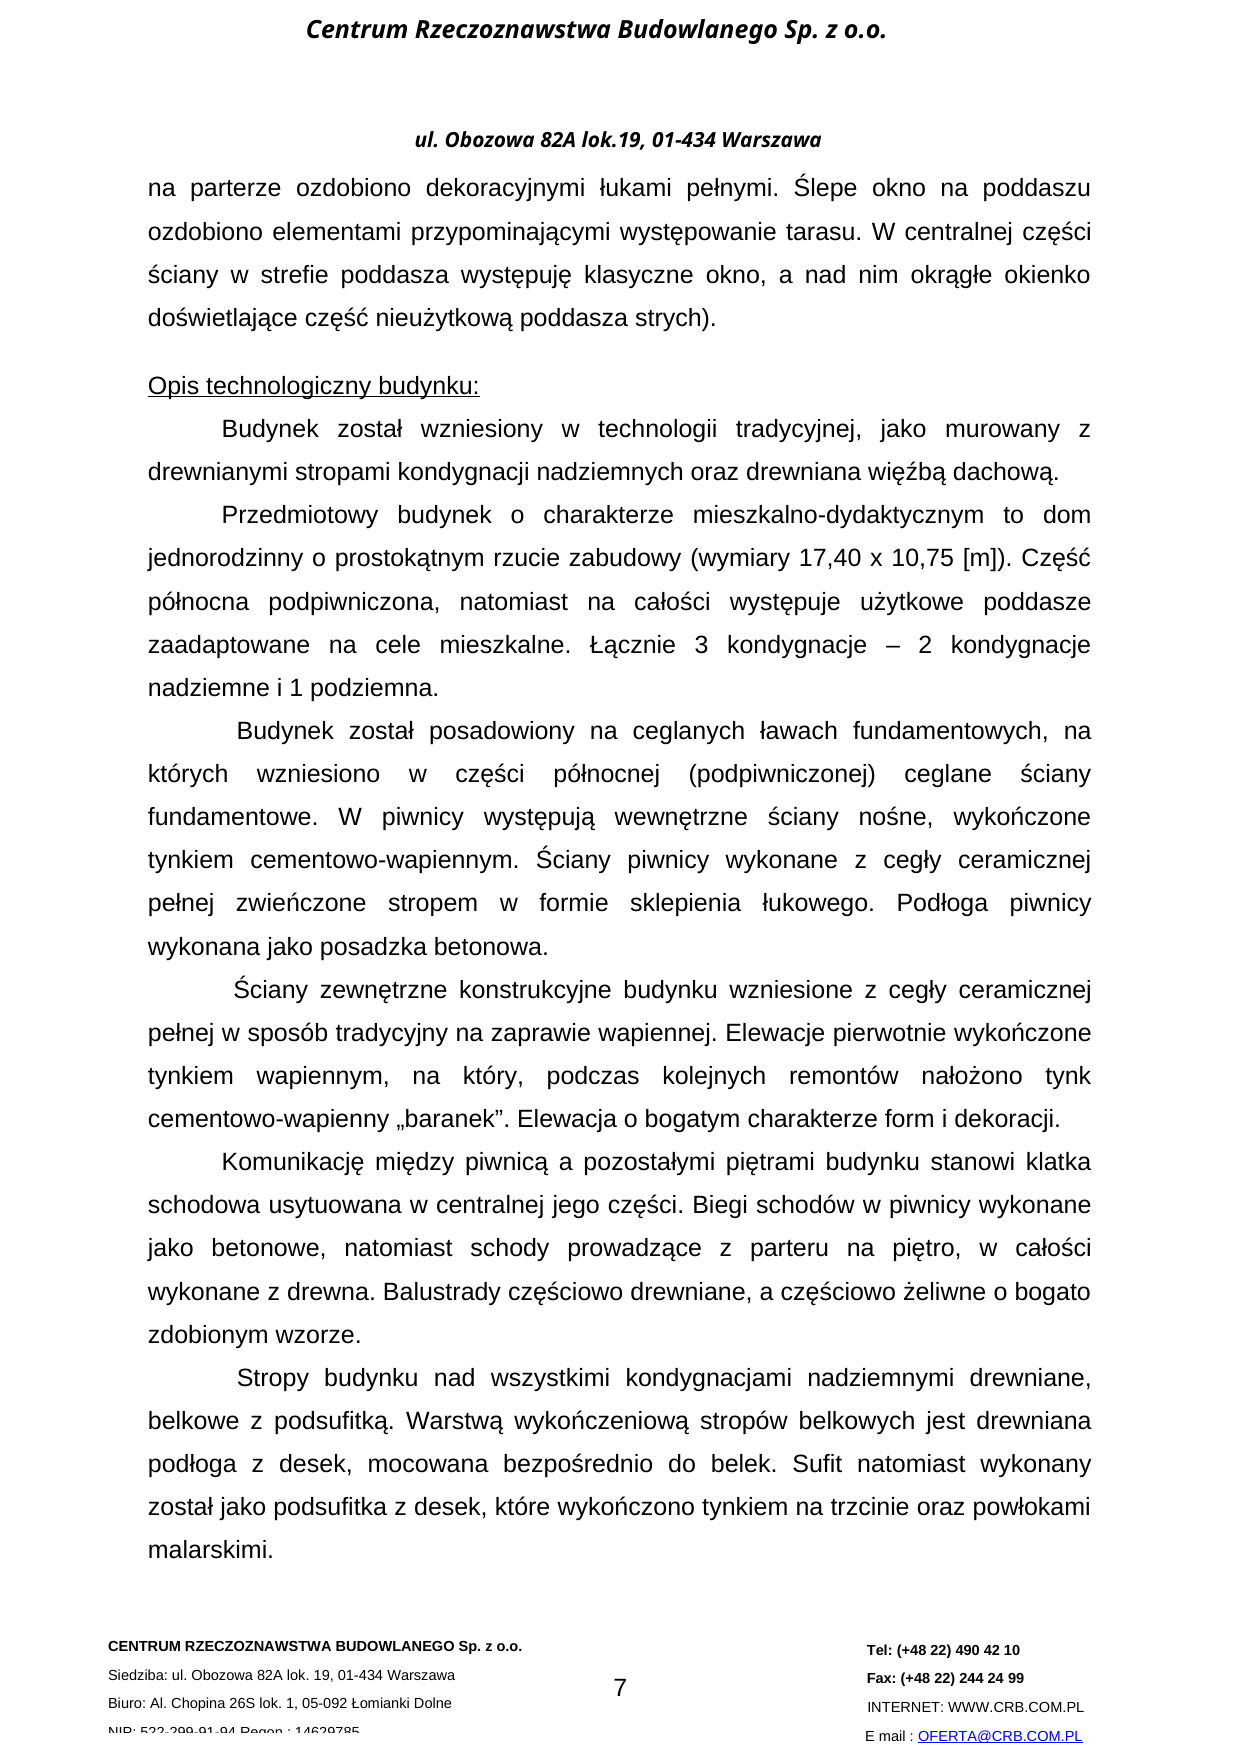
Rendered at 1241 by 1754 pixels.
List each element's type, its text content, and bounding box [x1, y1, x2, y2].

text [148, 173, 1093, 332]
text Ściany zewnętrzne konstrukcyjne budynku wzniesione z cegły ceramicznej pełnej w sposób tradycyjny na zaprawie wapiennej. Elewacje pierwotnie wykończone tynkiem wapiennym, na który, podczas kolejnych remontów nałożono tynk cementowo-wapienny „baranek”. Elewacja o bogatym charakterze form i dekoracji. [148, 975, 1093, 1133]
text Przedmiotowy budynek o charakterze mieszkalno-dydaktycznym to dom jednorodzinny o prostokątnym rzucie zabudowy (wymiary 17,40 x 10,75 [m]). Część północna podpiwniczona, natomiast na całości występuje użytkowe poddasze zaadaptowane na cele mieszkalne. Łącznie 3 kondygnacje – 2 kondygnacje nadziemne i 1 podziemna. [148, 500, 1093, 702]
text Budynek został wzniesiony w technologii tradycyjnej, jako murowany z drewnianymi stropami kondygnacji nadziemnych oraz drewniana więźbą dachową. [148, 414, 1093, 486]
text Opis technologiczny budynku: [148, 371, 1093, 400]
text Budynek został posadowiony na ceglanych ławach fundamentowych, na których wzniesiono w części północnej (podpiwniczonej) ceglane ściany fundamentowe. W piwnicy występują wewnętrzne ściany nośne, wykończone tynkiem cementowo-wapiennym. Ściany piwnicy wykonane z cegły ceramicznej pełnej zwieńczone stropem w formie sklepienia łukowego. Podłoga piwnicy wykonana jako posadzka betonowa. [148, 716, 1093, 960]
text Stropy budynku nad wszystkimi kondygnacjami nadziemnymi drewniane, belkowe z podsufitką. Warstwą wykończeniową stropów belkowych jest drewniana podłoga z desek, mocowana bezpośrednio do belek. Sufit natomiast wykonany został jako podsufitka z desek, które wykończono tynkiem na trzcinie oraz powłokami malarskimi. [148, 1363, 1093, 1564]
text Komunikację między piwnicą a pozostałymi piętrami budynku stanowi klatka schodowa usytuowana w centralnej jego części. Biegi schodów w piwnicy wykonane jako betonowe, natomiast schody prowadzące z parteru na piętro, w całości wykonane z drewna. Balustrady częściowo drewniane, a częściowo żeliwne o bogato zdobionym wzorze. [148, 1147, 1093, 1348]
